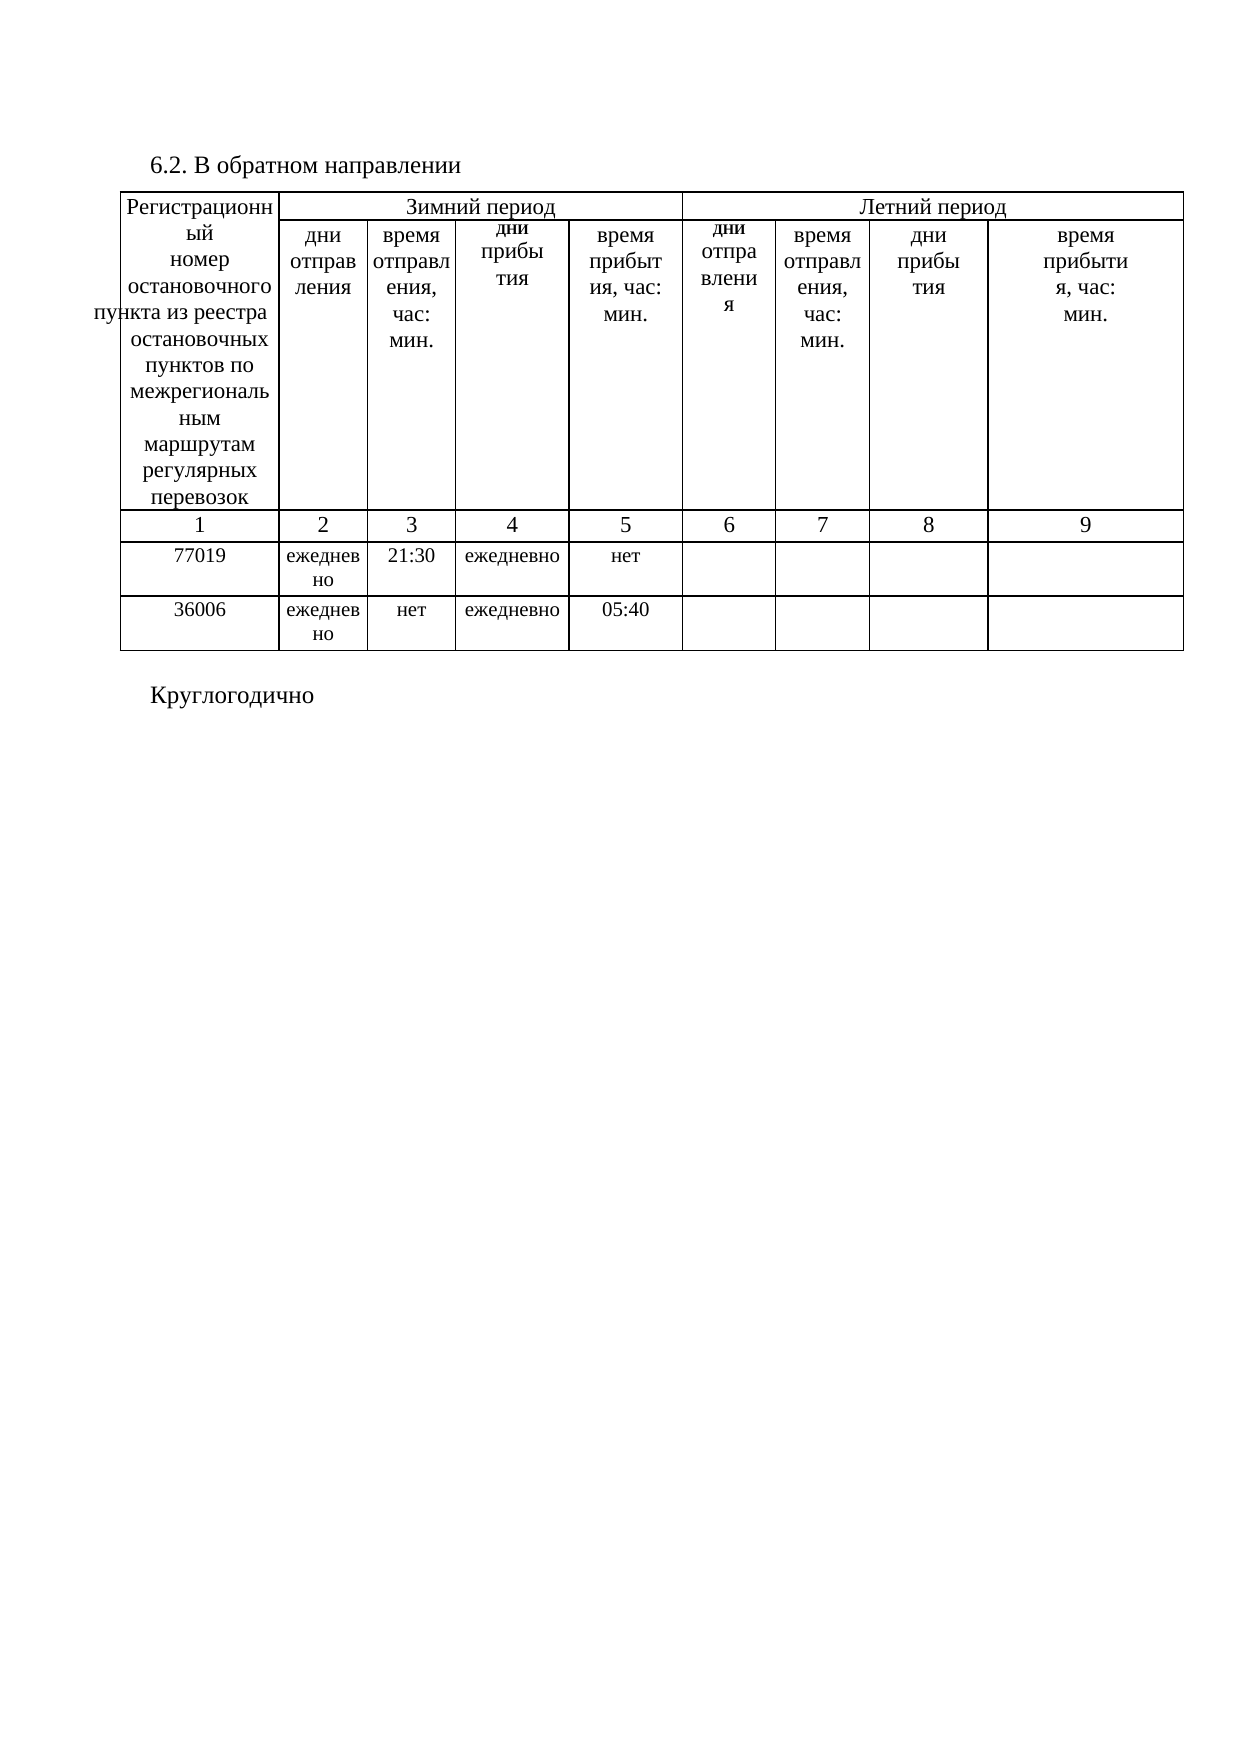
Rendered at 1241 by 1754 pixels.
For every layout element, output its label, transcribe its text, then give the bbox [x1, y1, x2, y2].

table_cell 1 [121, 511, 278, 541]
table_cell время прибыти я, час: мин. [989, 221, 1183, 509]
table_cell ДНИ отпра влени я [683, 221, 775, 509]
table_cell 9 [989, 511, 1183, 541]
table_cell дни прибы тия [870, 221, 987, 509]
table_cell 05:40 [570, 597, 682, 650]
table_cell дни отправ ления [280, 221, 367, 509]
table_cell 6 [683, 511, 775, 541]
table_cell время отправл ения, час: мин. [776, 221, 869, 509]
table_cell ежедневно [456, 597, 568, 650]
table_cell [776, 597, 869, 650]
table_cell 36006 [121, 597, 278, 650]
table_cell ежедневно [280, 543, 367, 595]
table_cell [870, 597, 987, 650]
table_cell 8 [870, 511, 987, 541]
table_cell [989, 543, 1183, 595]
table_cell [989, 597, 1183, 650]
table_cell время отправл ения, час: мин. [368, 221, 455, 509]
table_cell время прибыт ия, час: мин. [570, 221, 682, 509]
table_header Регистрационный номер остановочного пункта из реестра остановочных пунктов по межрегиональным маршрутам регулярных перевозок [121, 193, 278, 509]
table_cell ДНИ прибы тия [456, 221, 568, 509]
table_cell 7 [776, 511, 869, 541]
table_cell нет [570, 543, 682, 595]
table_cell нет [368, 597, 455, 650]
table_cell [776, 543, 869, 595]
table_cell 4 [456, 511, 568, 541]
table_cell [870, 543, 987, 595]
table_cell ежедневно [280, 597, 367, 650]
table_cell 77019 [121, 543, 278, 595]
table_header Зимний период [280, 193, 682, 219]
table_cell [683, 543, 775, 595]
table_header Летний период [683, 193, 1183, 219]
table_cell 3 [368, 511, 455, 541]
table_cell ежедневно [456, 543, 568, 595]
table_cell 21:30 [368, 543, 455, 595]
table_cell 2 [280, 511, 367, 541]
table_cell 5 [570, 511, 682, 541]
text Круглогодично [150, 680, 1090, 709]
table_cell [683, 597, 775, 650]
text 6.2. В обратном направлении [150, 150, 1090, 179]
